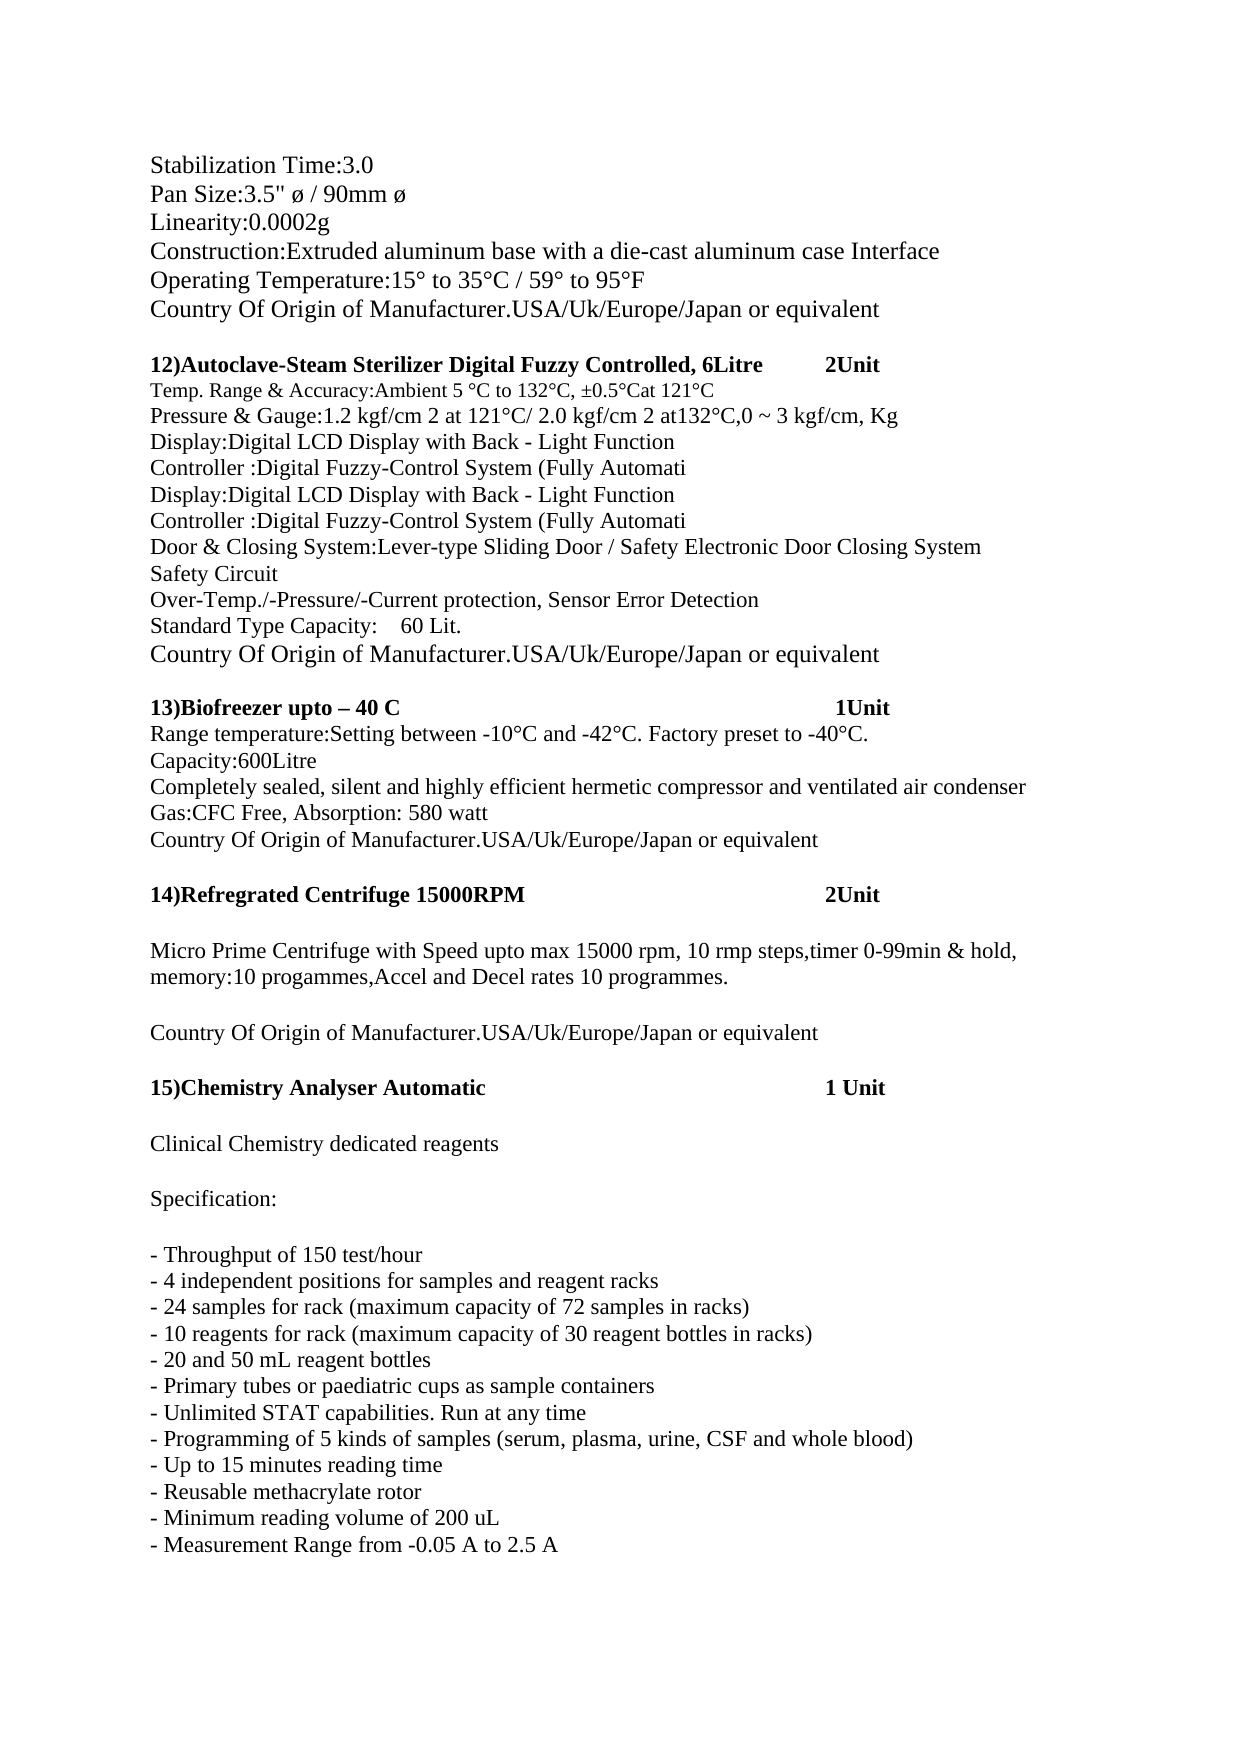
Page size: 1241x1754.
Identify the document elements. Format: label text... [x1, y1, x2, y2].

text Door & Closing System:Lever-type Sliding Door / Safety Electronic Door Closing System [150, 533, 1090, 560]
subtitle Country Of Origin of Manufacturer.USA/Uk/Europe/Japan or equivalent [150, 1019, 1090, 1045]
text Pressure & Gauge:1.2 kgf/cm 2 at 121°C/ 2.0 kgf/cm 2 at132°C,0 ~ 3 kgf/cm, Kg [150, 402, 1090, 428]
subtitle Clinical Chemistry dedicated reagents [150, 1130, 1090, 1156]
text Linearity:0.0002g [150, 207, 1090, 236]
text Country Of Origin of Manufacturer.USA/Uk/Europe/Japan or equivalent [150, 294, 1090, 322]
text Display:Digital LCD Display with Back - Light Function [150, 481, 1090, 507]
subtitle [150, 1241, 1090, 1557]
subtitle Capacity:600Litre [150, 747, 1090, 773]
text Safety Circuit [150, 560, 1090, 586]
text Construction:Extruded aluminum base with a die-cast aluminum case Interface [150, 236, 1090, 265]
subtitle Specification: [150, 1185, 1090, 1212]
text Stabilization Time:3.0 [150, 150, 1090, 179]
text Controller :Digital Fuzzy-Control System (Fully Automati [150, 507, 1090, 533]
text 12)Autoclave-Steam Sterilizer Digital Fuzzy Controlled, 6Litre 2Unit [150, 351, 1090, 378]
text Standard Type Capacity: 60 Lit. [150, 612, 1090, 639]
subtitle Country Of Origin of Manufacturer.USA/Uk/Europe/Japan or equivalent [150, 826, 1090, 852]
subtitle 15)Chemistry Analyser Automatic 1 Unit [150, 1074, 1090, 1101]
text Temp. Range & Accuracy:Ambient 5 °C to 132°C, ±0.5°Cat 121°C [150, 378, 1090, 402]
subtitle 14)Refregrated Centrifuge 15000RPM 2Unit [150, 881, 1090, 908]
text Country Of Origin of Manufacturer.USA/Uk/Europe/Japan or equivalent [150, 639, 1090, 668]
text Over-Temp./-Pressure/-Current protection, Sensor Error Detection [150, 586, 1090, 612]
subtitle Range temperature:Setting between -10°C and -42°C. Factory preset to -40°C. [150, 720, 1090, 747]
subtitle Micro Prime Centrifuge with Speed upto max 15000 rpm, 10 rmp steps,timer 0-99min & hold, memory:10 progammes,Accel and Decel rates 10 programmes. [150, 937, 1090, 989]
subtitle Gas:CFC Free, Absorption: 580 watt [150, 799, 1090, 826]
text Operating Temperature:15° to 35°C / 59° to 95°F [150, 265, 1090, 294]
text 13)Biofreezer upto – 40 C 1Unit [150, 694, 1090, 720]
text Controller :Digital Fuzzy-Control System (Fully Automati [150, 454, 1090, 481]
text Pan Size:3.5" ø / 90mm ø [150, 179, 1090, 207]
text Display:Digital LCD Display with Back - Light Function [150, 428, 1090, 454]
subtitle Completely sealed, silent and highly efficient hermetic compressor and ventilated air condenser [150, 773, 1090, 799]
